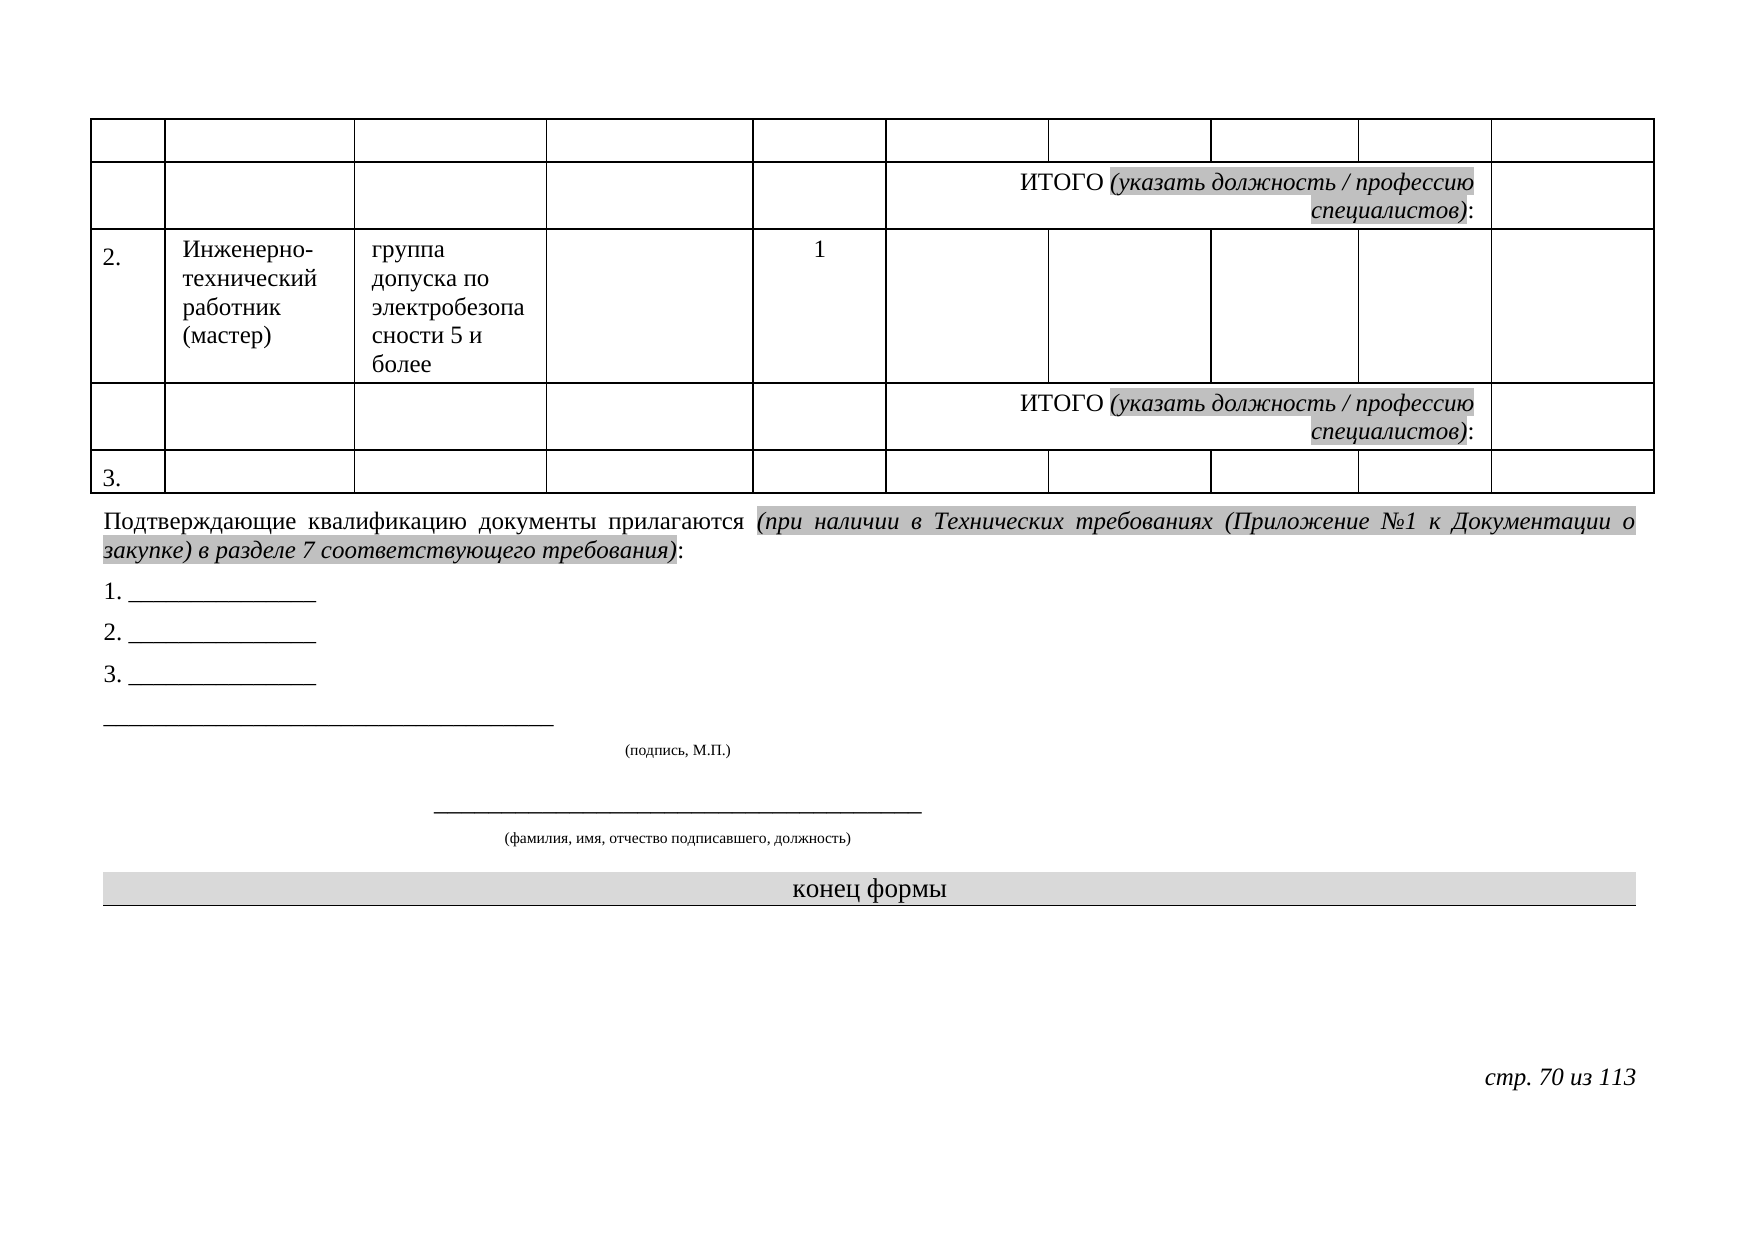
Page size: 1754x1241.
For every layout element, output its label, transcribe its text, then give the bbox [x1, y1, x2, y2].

table_cell [92, 163, 164, 228]
table_cell [547, 163, 752, 228]
table_cell ИТОГО (указать должность / профессию специалистов): [887, 163, 1491, 228]
table_cell [1049, 230, 1210, 382]
table_cell [92, 384, 164, 449]
table_cell [547, 230, 752, 382]
table_cell [1359, 451, 1491, 492]
table_cell [166, 451, 354, 492]
table_cell [754, 451, 885, 492]
table_cell [1359, 120, 1491, 161]
table_cell [1212, 120, 1358, 161]
table_cell [887, 451, 1048, 492]
text Подтверждающие квалификацию документы прилагаются (при наличии в Технических требованиях (Приложение №1 к Документации о закупке) в разделе 7 соответствующего требования): [103, 506, 1636, 564]
table_cell [887, 120, 1048, 161]
table_cell [547, 120, 752, 161]
table_cell ИТОГО (указать должность / профессию специалистов): [887, 384, 1491, 449]
text ____________________________________ [103, 785, 1252, 816]
table_cell [92, 451, 164, 492]
table_cell [166, 384, 354, 449]
table_cell [1492, 451, 1653, 492]
table_cell [547, 384, 752, 449]
table_cell [754, 163, 885, 228]
table_cell [547, 451, 752, 492]
table_cell [92, 120, 164, 161]
table_cell [355, 451, 546, 492]
table_cell [1492, 163, 1653, 228]
table_cell [1492, 384, 1653, 449]
table_cell [754, 384, 885, 449]
text 1. _______________ [103, 576, 1636, 605]
table_cell [1359, 230, 1491, 382]
table_cell [92, 230, 164, 382]
table_cell [355, 163, 546, 228]
text (фамилия, имя, отчество подписавшего, должность) [103, 828, 1252, 860]
table_cell [1212, 451, 1358, 492]
text конец формы [103, 872, 1636, 905]
table_cell [1212, 230, 1358, 382]
table_cell [1492, 230, 1653, 382]
text 2. _______________ [103, 617, 1636, 646]
table_cell [754, 120, 885, 161]
table_cell [166, 120, 354, 161]
table_cell [1492, 120, 1653, 161]
table_cell [1049, 451, 1210, 492]
text ____________________________________ [103, 700, 1636, 729]
table_cell группа допуска по электробезопасности 5 и более [355, 230, 546, 382]
table_cell [887, 230, 1048, 382]
table_cell [355, 384, 546, 449]
table_cell [166, 163, 354, 228]
table_cell Инженерно-технический работник (мастер) [166, 230, 354, 382]
table_cell 1 [754, 230, 885, 382]
text (подпись, М.П.) [103, 741, 1252, 772]
table_cell [355, 120, 546, 161]
text 3. _______________ [103, 659, 1636, 687]
table_cell [1049, 120, 1210, 161]
